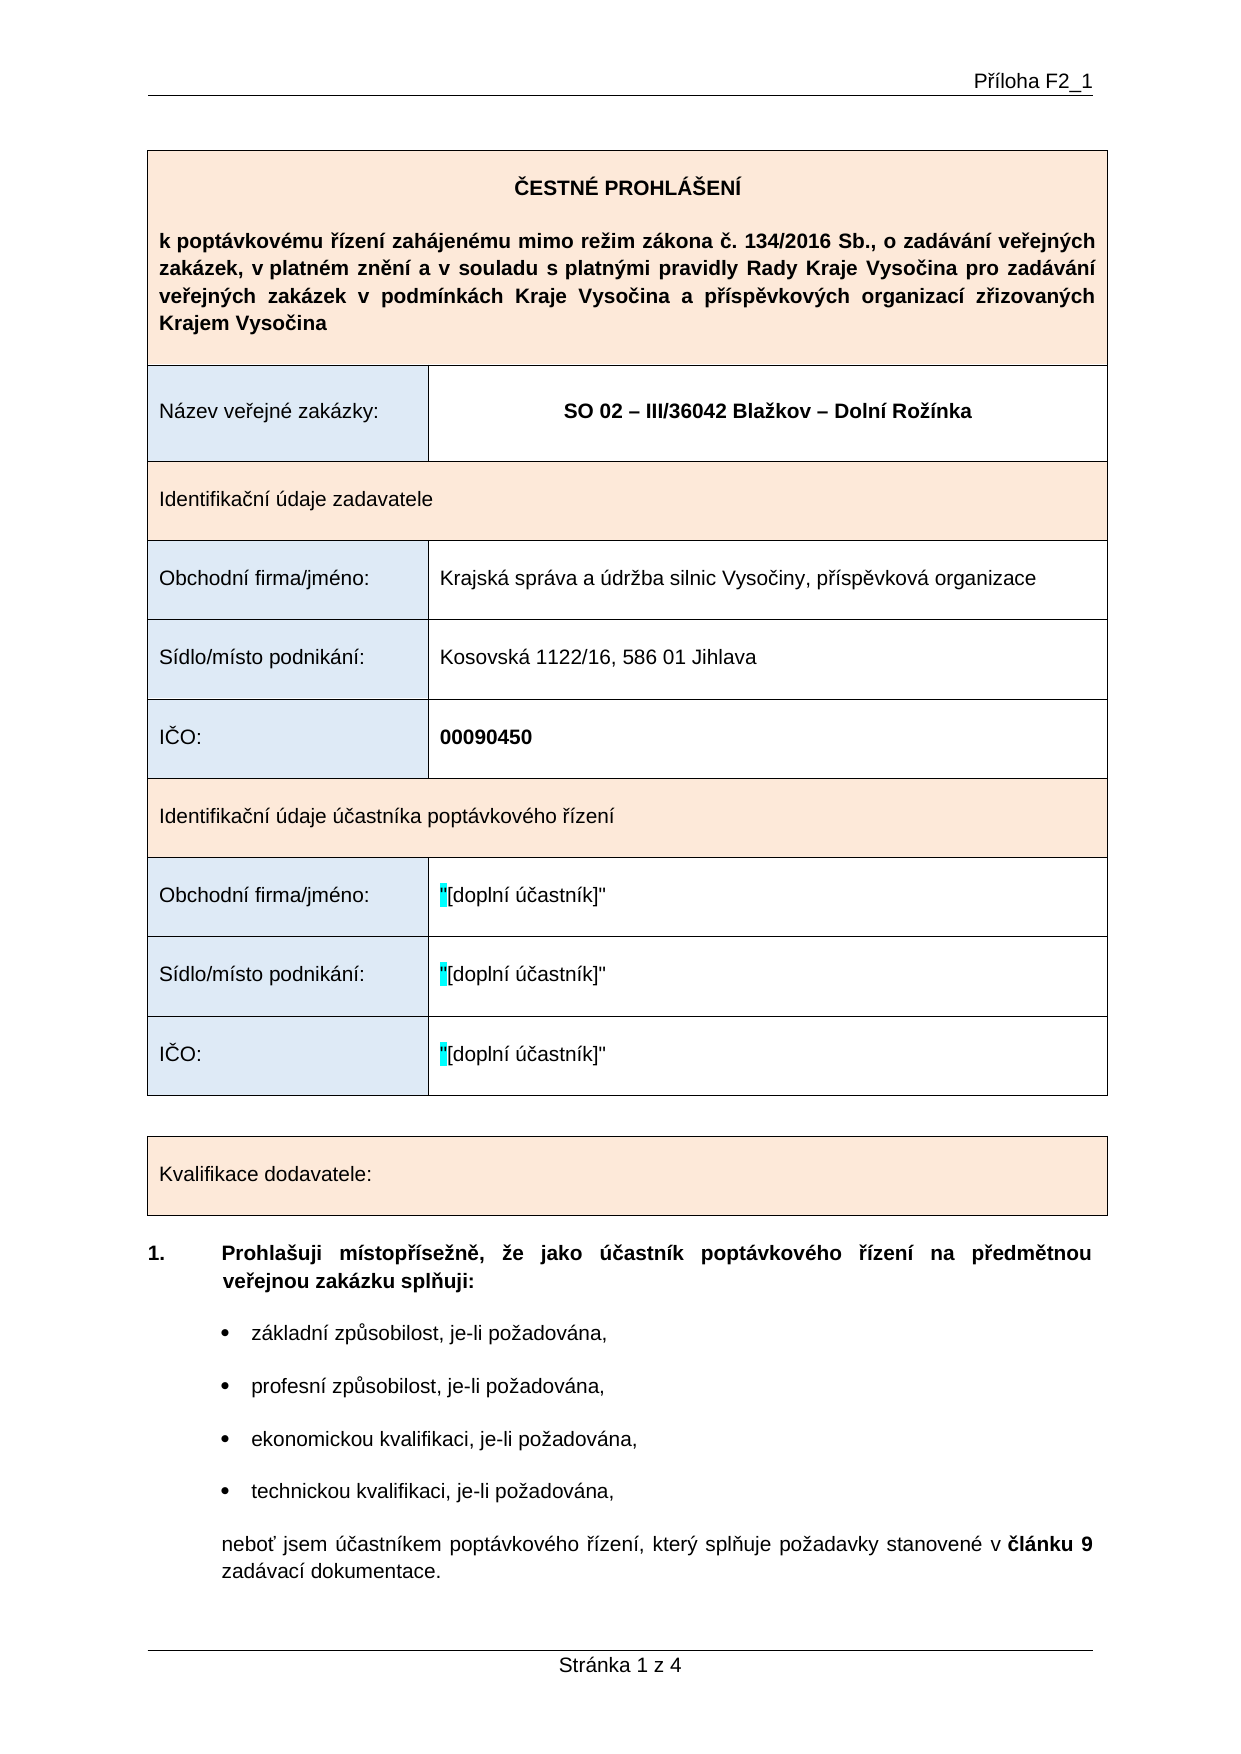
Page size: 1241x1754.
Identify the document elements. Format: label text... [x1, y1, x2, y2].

table_cell Identifikační údaje zadavatele [148, 462, 1107, 540]
table_cell Kosovská 1122/16, 586 01 Jihlava [429, 620, 1107, 698]
list ekonomickou kvalifikaci, je-li požadována, [221, 1426, 1093, 1450]
table_cell [429, 858, 1107, 936]
table_cell 00090450 [429, 700, 1107, 778]
table_cell IČO: [148, 1017, 428, 1095]
table_cell [429, 1017, 1107, 1095]
table_header Kvalifikace dodavatele: [148, 1137, 1107, 1215]
table_cell Sídlo/místo podnikání: [148, 937, 428, 1016]
list profesní způsobilost, je-li požadována, [221, 1374, 1093, 1398]
table_cell SO 02 – III/36042 Blažkov – Dolní Rožínka [429, 366, 1107, 461]
table_cell IČO: [148, 700, 428, 778]
table_cell [429, 937, 1107, 1016]
table_cell Obchodní firma/jméno: [148, 858, 428, 936]
list základní způsobilost, je-li požadována, [221, 1321, 1093, 1345]
table_cell Krajská správa a údržba silnic Vysočiny, příspěvková organizace [429, 541, 1107, 619]
list technickou kvalifikaci, je-li požadována, [221, 1479, 1093, 1503]
table_header ČESTNÉ PROHLÁŠENÍ k poptávkovému řízení zahájenému mimo režim zákona č. 134/2016 Sb., o zadávání veřejných zakázek, v platném znění a v souladu s platnými pravidly Rady Kraje Vysočina pro zadávání veřejných zakázek v podmínkách Kraje Vysočina a příspěvkových organizací zřizovaných Krajem Vysočina [148, 151, 1107, 364]
table_cell Název veřejné zakázky: [148, 366, 428, 461]
table_cell Sídlo/místo podnikání: [148, 620, 428, 698]
table_cell Obchodní firma/jméno: [148, 541, 428, 619]
table_cell Identifikační údaje účastníka poptávkového řízení [148, 779, 1107, 857]
list neboť jsem účastníkem poptávkového řízení, který splňuje požadavky stanovené v článku 9 zadávací dokumentace. [221, 1532, 1093, 1583]
list Prohlašuji místopřísežně, že jako účastník poptávkového řízení na předmětnou veřejnou zakázku splňuji: [148, 1241, 1093, 1293]
